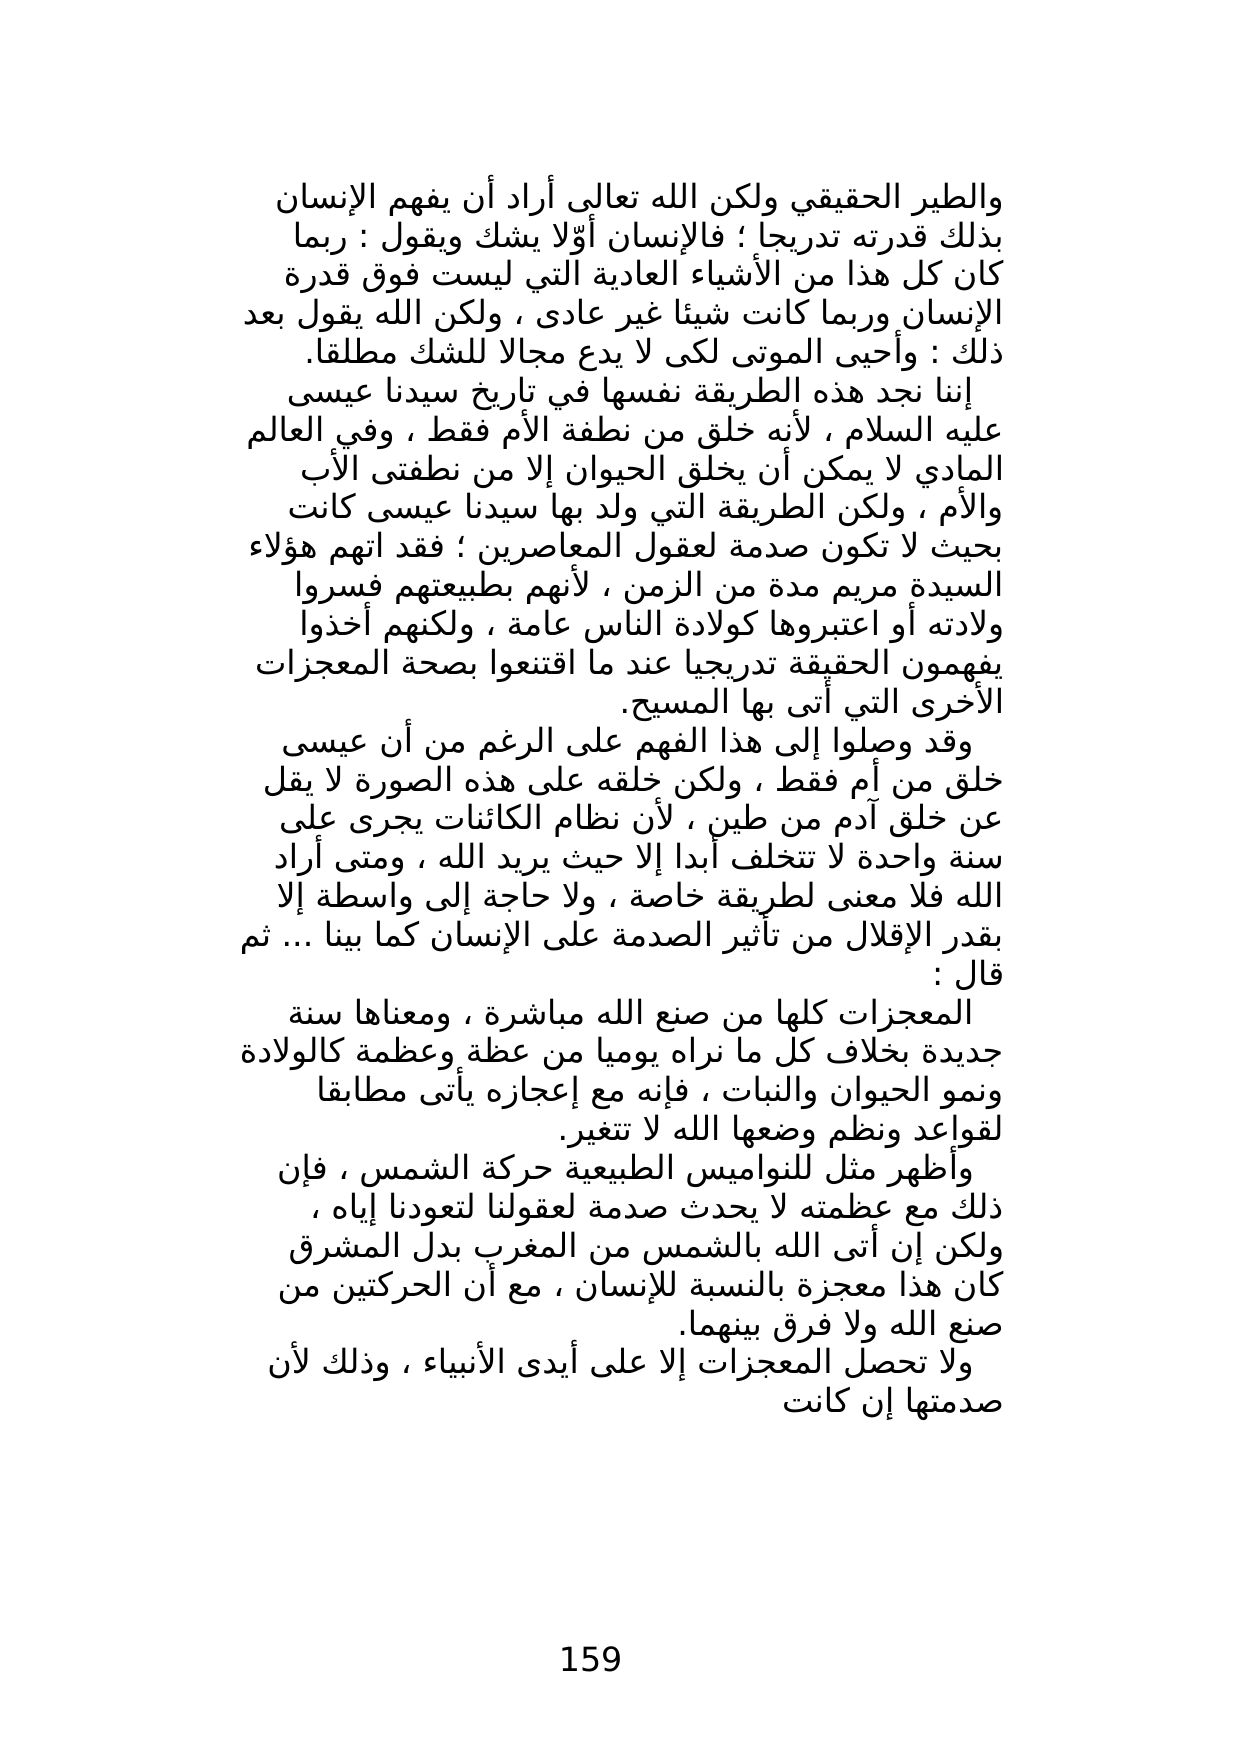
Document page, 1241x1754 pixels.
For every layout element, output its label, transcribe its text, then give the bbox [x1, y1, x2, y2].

text المعجزات كلها من صنع الله مباشرة ، ومعناها سنة جديدة بخلاف كل ما نراه يوميا من عظة وعظمة كالولادة ونمو الحيوان والنبات ، فإنه مع إعجازه يأتى مطابقا لقواعد ونظم وضعها الله لا تتغير. [236, 993, 1004, 1148]
text إننا نجد هذه الطريقة نفسها في تاريخ سيدنا عيسى عليه السلام ، لأنه خلق من نطفة الأم فقط ، وفي العالم المادي لا يمكن أن يخلق الحيوان إلا من نطفتى الأب والأم ، ولكن الطريقة التي ولد بها سيدنا عيسى كانت بحيث لا تكون صدمة لعقول المعاصرين ؛ فقد اتهم هؤلاء السيدة مريم مدة من الزمن ، لأنهم بطبيعتهم فسروا ولادته أو اعتبروها كولادة الناس عامة ، ولكنهم أخذوا يفهمون الحقيقة تدريجيا عند ما اقتنعوا بصحة المعجزات الأخرى التي أتى بها المسيح. [236, 371, 1004, 721]
text والطير الحقيقي ولكن الله تعالى أراد أن يفهم الإنسان بذلك قدرته تدريجا ؛ فالإنسان أوّلا يشك ويقول : ربما كان كل هذا من الأشياء العادية التي ليست فوق قدرة الإنسان وربما كانت شيئا غير عادى ، ولكن الله يقول بعد ذلك : وأحيى الموتى لكى لا يدع مجالا للشك مطلقا. [236, 177, 1004, 371]
text ولا تحصل المعجزات إلا على أيدى الأنبياء ، وذلك لأن صدمتها إن كانت [236, 1343, 1004, 1421]
text وقد وصلوا إلى هذا الفهم على الرغم من أن عيسى خلق من أم فقط ، ولكن خلقه على هذه الصورة لا يقل عن خلق آدم من طين ، لأن نظام الكائنات يجرى على سنة واحدة لا تتخلف أبدا إلا حيث يريد الله ، ومتى أراد الله فلا معنى لطريقة خاصة ، ولا حاجة إلى واسطة إلا بقدر الإقلال من تأثير الصدمة على الإنسان كما بينا ... ثم قال : [236, 721, 1004, 993]
text وأظهر مثل للنواميس الطبيعية حركة الشمس ، فإن ذلك مع عظمته لا يحدث صدمة لعقولنا لتعودنا إياه ، ولكن إن أتى الله بالشمس من المغرب بدل المشرق كان هذا معجزة بالنسبة للإنسان ، مع أن الحركتين من صنع الله ولا فرق بينهما. [236, 1148, 1004, 1343]
